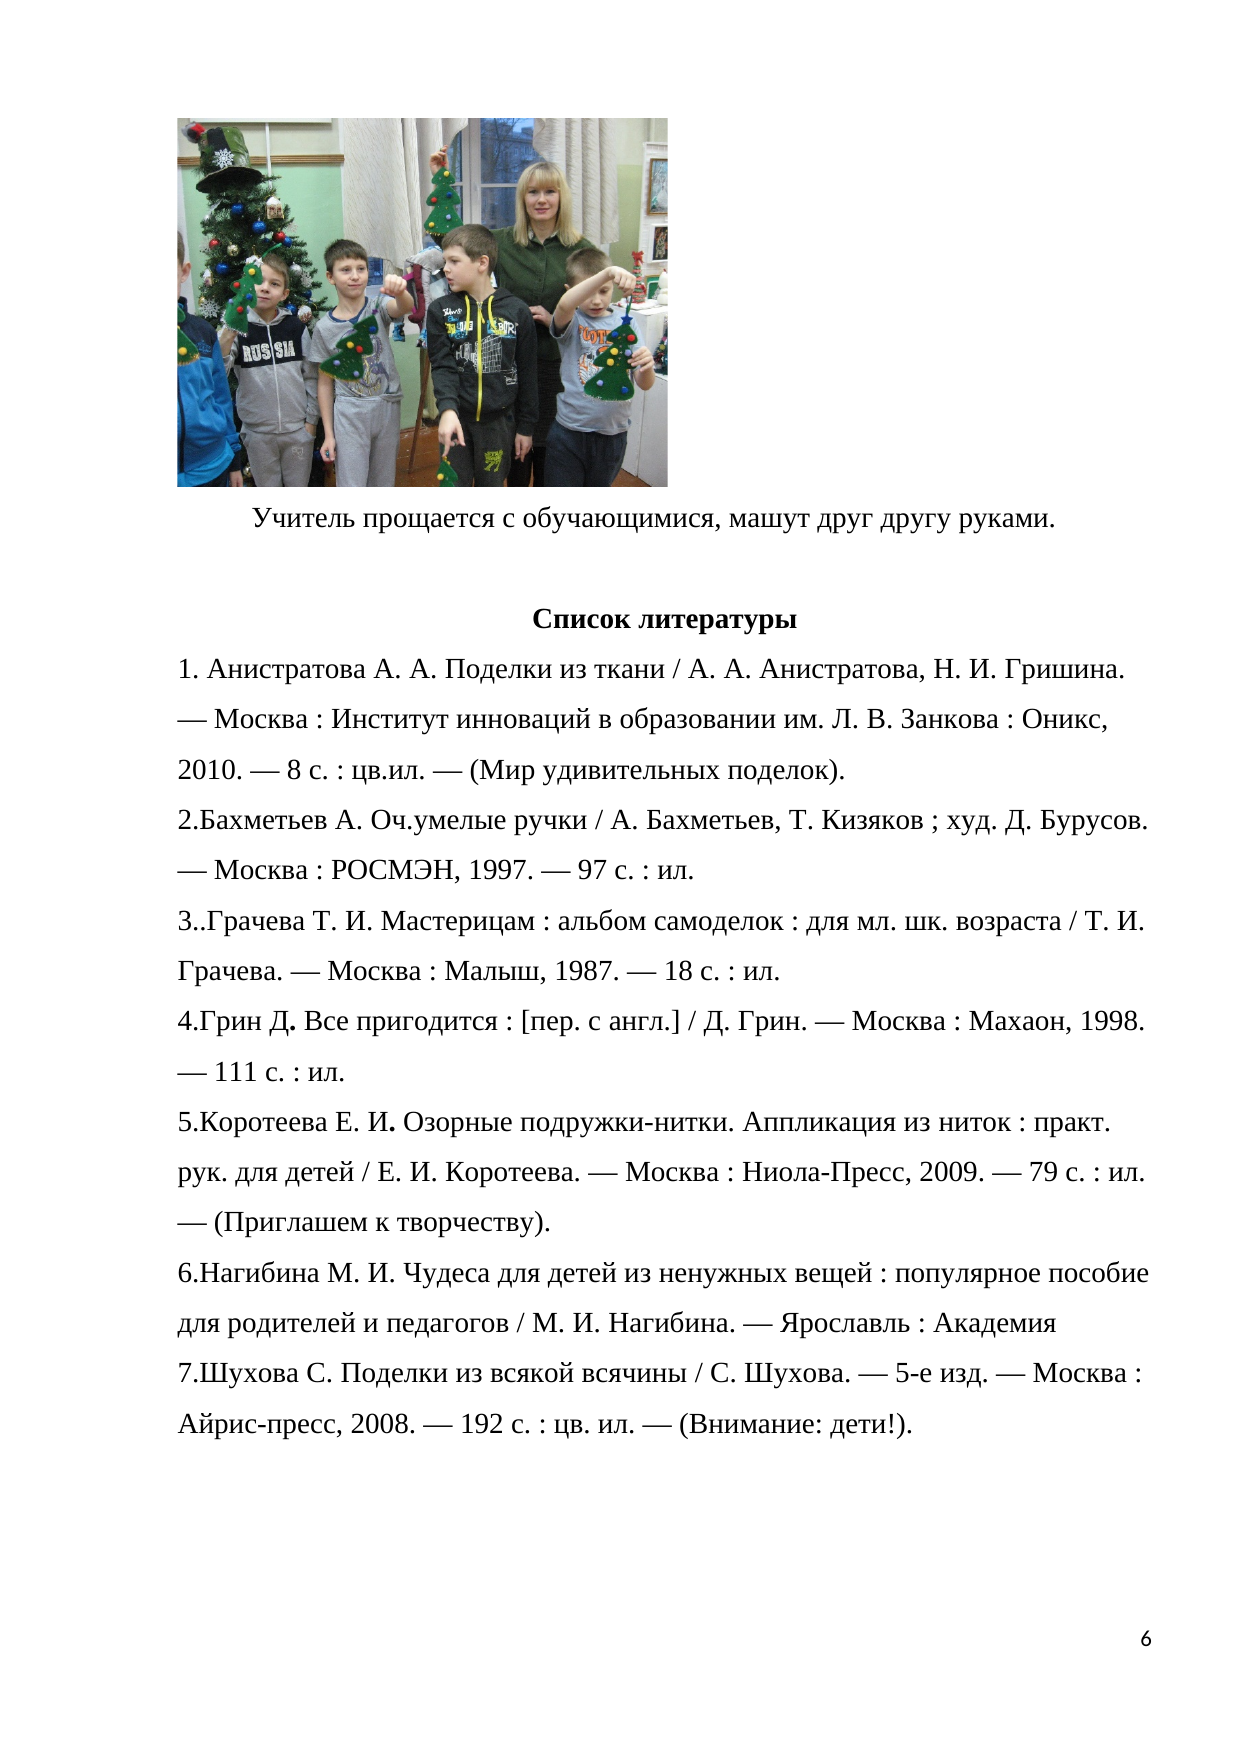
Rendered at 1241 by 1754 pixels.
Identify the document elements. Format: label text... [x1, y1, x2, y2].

text Учитель прощается с обучающимися, машут друг другу руками. [177, 500, 1152, 534]
text 1. Анистратова А. А. Поделки из ткани / А. А. Анистратова, Н. И. Гришина. — Москва : Институт инноваций в образовании им. Л. В. Занкова : Оникс, 2010. — 8 с. : цв.ил. — (Мир удивительных поделок). [177, 651, 1152, 785]
text 2.Бахметьев А. Оч.умелые ручки / А. Бахметьев, Т. Кизяков ; худ. Д. Бурусов. — Москва : РОСМЭН, 1997. — 97 с. : ил. 3..Грачева Т. И. Мастерицам : альбом самоделок : для мл. шк. возраста / Т. И. Грачева. — Москва : Малыш, 1987. — 18 с. : ил. 4.Грин Д. Все пригодится : [пер. с англ.] / Д. Грин. — Москва : Махаон, 1998. — 111 с. : ил. [177, 802, 1152, 1087]
picture [177, 118, 668, 487]
text Список литературы [177, 601, 1152, 634]
text 5.Коротеева Е. И. Озорные подружки-нитки. Аппликация из ниток : практ. рук. для детей / Е. И. Коротеева. — Москва : Ниола-Пресс, 2009. — 79 с. : ил. — (Приглашем к творчеству). 6.Нагибина М. И. Чудеса для детей из ненужных вещей : популярное пособие для родителей и педагогов / М. И. Нагибина. — Ярославль : Академия 7.Шухова С. Поделки из всякой всячины / С. Шухова. — 5-е изд. — Москва : Айрис-пресс, 2008. — 192 с. : цв. ил. — (Внимание: дети!). [177, 1104, 1152, 1481]
